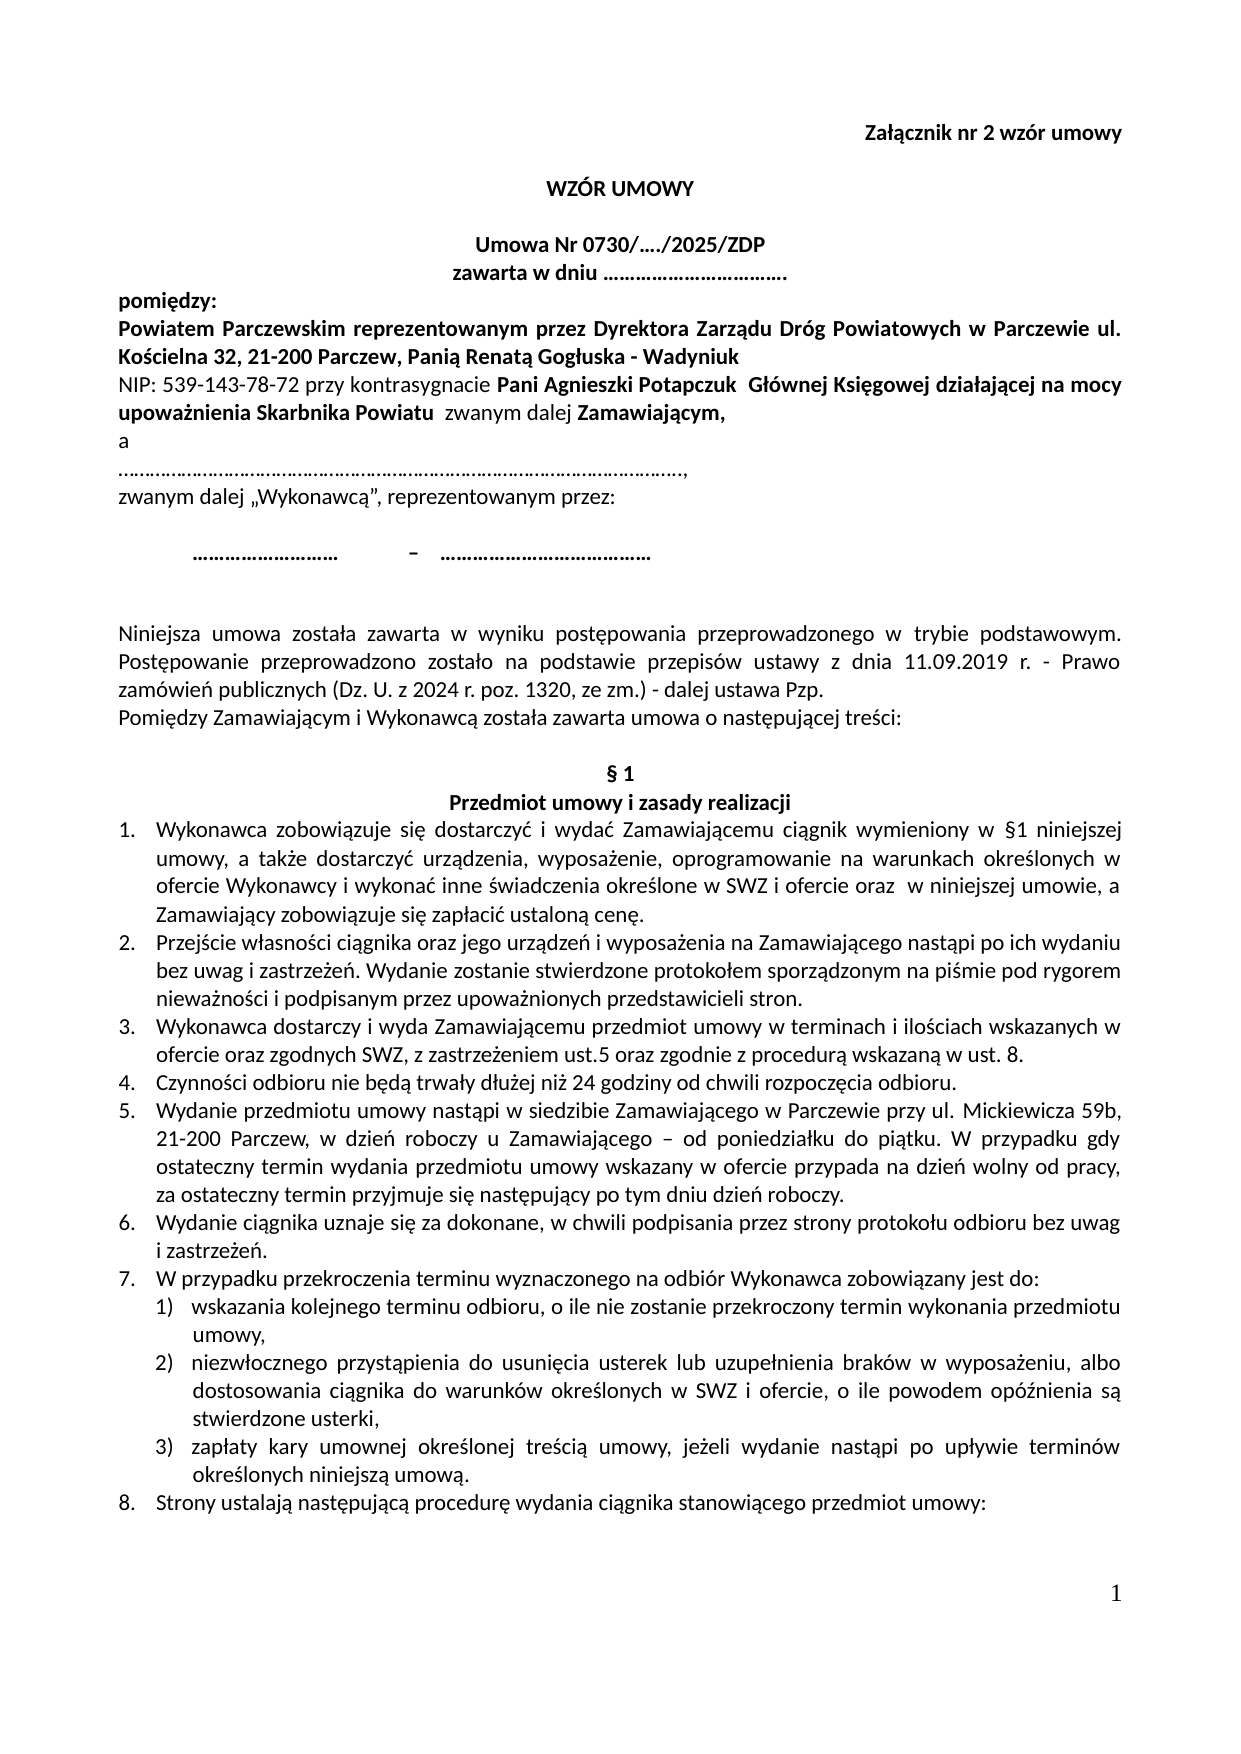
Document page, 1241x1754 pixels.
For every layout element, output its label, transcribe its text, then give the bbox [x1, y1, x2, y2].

text a [118, 426, 1122, 454]
list Wykonawca zobowiązuje się dostarczyć i wydać Zamawiającemu ciągnik wymieniony w §1 niniejszej umowy, a także dostarczyć urządzenia, wyposażenie, oprogramowanie na warunkach określonych w ofercie Wykonawcy i wykonać inne świadczenia określone w SWZ i ofercie oraz w niniejszej umowie, a Zamawiający zobowiązuje się zapłacić ustaloną cenę. [118, 816, 1122, 928]
list Czynności odbioru nie będą trwały dłużej niż 24 godziny od chwili rozpoczęcia odbioru. [118, 1068, 1122, 1096]
list Przejście własności ciągnika oraz jego urządzeń i wyposażenia na Zamawiającego nastąpi po ich wydaniu bez uwag i zastrzeżeń. Wydanie zostanie stwierdzone protokołem sporządzonym na piśmie pod rygorem nieważności i podpisanym przez upoważnionych przedstawicieli stron. [118, 928, 1122, 1012]
list Strony ustalają następującą procedurę wydania ciągnika stanowiącego przedmiot umowy: [118, 1488, 1122, 1516]
text Przedmiot umowy i zasady realizacji [118, 788, 1122, 816]
text Niniejsza umowa została zawarta w wyniku postępowania przeprowadzonego w trybie podstawowym. Postępowanie przeprowadzono zostało na podstawie przepisów ustawy z dnia 11.09.2019 r. - Prawo zamówień publicznych (Dz. U. z 2024 r. poz. 1320, ze zm.) - dalej ustawa Pzp. [118, 619, 1122, 703]
text Pomiędzy Zamawiającym i Wykonawcą została zawarta umowa o następującej treści: [118, 703, 1122, 732]
list Wykonawca dostarczy i wyda Zamawiającemu przedmiot umowy w terminach i ilościach wskazanych w ofercie oraz zgodnych SWZ, z zastrzeżeniem ust.5 oraz zgodnie z procedurą wskazaną w ust. 8. [118, 1012, 1122, 1068]
list W przypadku przekroczenia terminu wyznaczonego na odbiór Wykonawca zobowiązany jest do: [118, 1264, 1122, 1292]
text NIP: 539-143-78-72 przy kontrasygnacie Pani Agnieszki Potapczuk Głównej Księgowej działającej na mocy upoważnienia Skarbnika Powiatu zwanym dalej Zamawiającym, [118, 370, 1122, 426]
list niezwłocznego przystąpienia do usunięcia usterek lub uzupełnienia braków w wyposażeniu, albo dostosowania ciągnika do warunków określonych w SWZ i ofercie, o ile powodem opóźnienia są stwierdzone usterki, [155, 1348, 1122, 1432]
text ……………………… – ………………………………… [118, 538, 1122, 566]
text § 1 [118, 759, 1122, 788]
text WZÓR UMOWY [118, 174, 1122, 202]
text pomiędzy: [118, 286, 1122, 314]
list Wydanie przedmiotu umowy nastąpi w siedzibie Zamawiającego w Parczewie przy ul. Mickiewicza 59b, 21-200 Parczew, w dzień roboczy u Zamawiającego – od poniedziałku do piątku. W przypadku gdy ostateczny termin wydania przedmiotu umowy wskazany w ofercie przypada na dzień wolny od pracy, za ostateczny termin przyjmuje się następujący po tym dniu dzień roboczy. [118, 1096, 1122, 1208]
text Umowa Nr 0730/…./2025/ZDP [118, 230, 1122, 258]
text zawarta w dniu ……………………………. [118, 258, 1122, 286]
text …………………………………………………………………………………………….., [118, 454, 1122, 482]
list zapłaty kary umownej określonej treścią umowy, jeżeli wydanie nastąpi po upływie terminów określonych niniejszą umową. [155, 1432, 1122, 1488]
text zwanym dalej „Wykonawcą”, reprezentowanym przez: [118, 482, 1122, 510]
text Powiatem Parczewskim reprezentowanym przez Dyrektora Zarządu Dróg Powiatowych w Parczewie ul. Kościelna 32, 21-200 Parczew, Panią Renatą Gogłuska - Wadyniuk [118, 314, 1122, 370]
text Załącznik nr 2 wzór umowy [118, 118, 1122, 146]
list Wydanie ciągnika uznaje się za dokonane, w chwili podpisania przez strony protokołu odbioru bez uwag i zastrzeżeń. [118, 1208, 1122, 1264]
list wskazania kolejnego terminu odbioru, o ile nie zostanie przekroczony termin wykonania przedmiotu umowy, [155, 1292, 1122, 1348]
